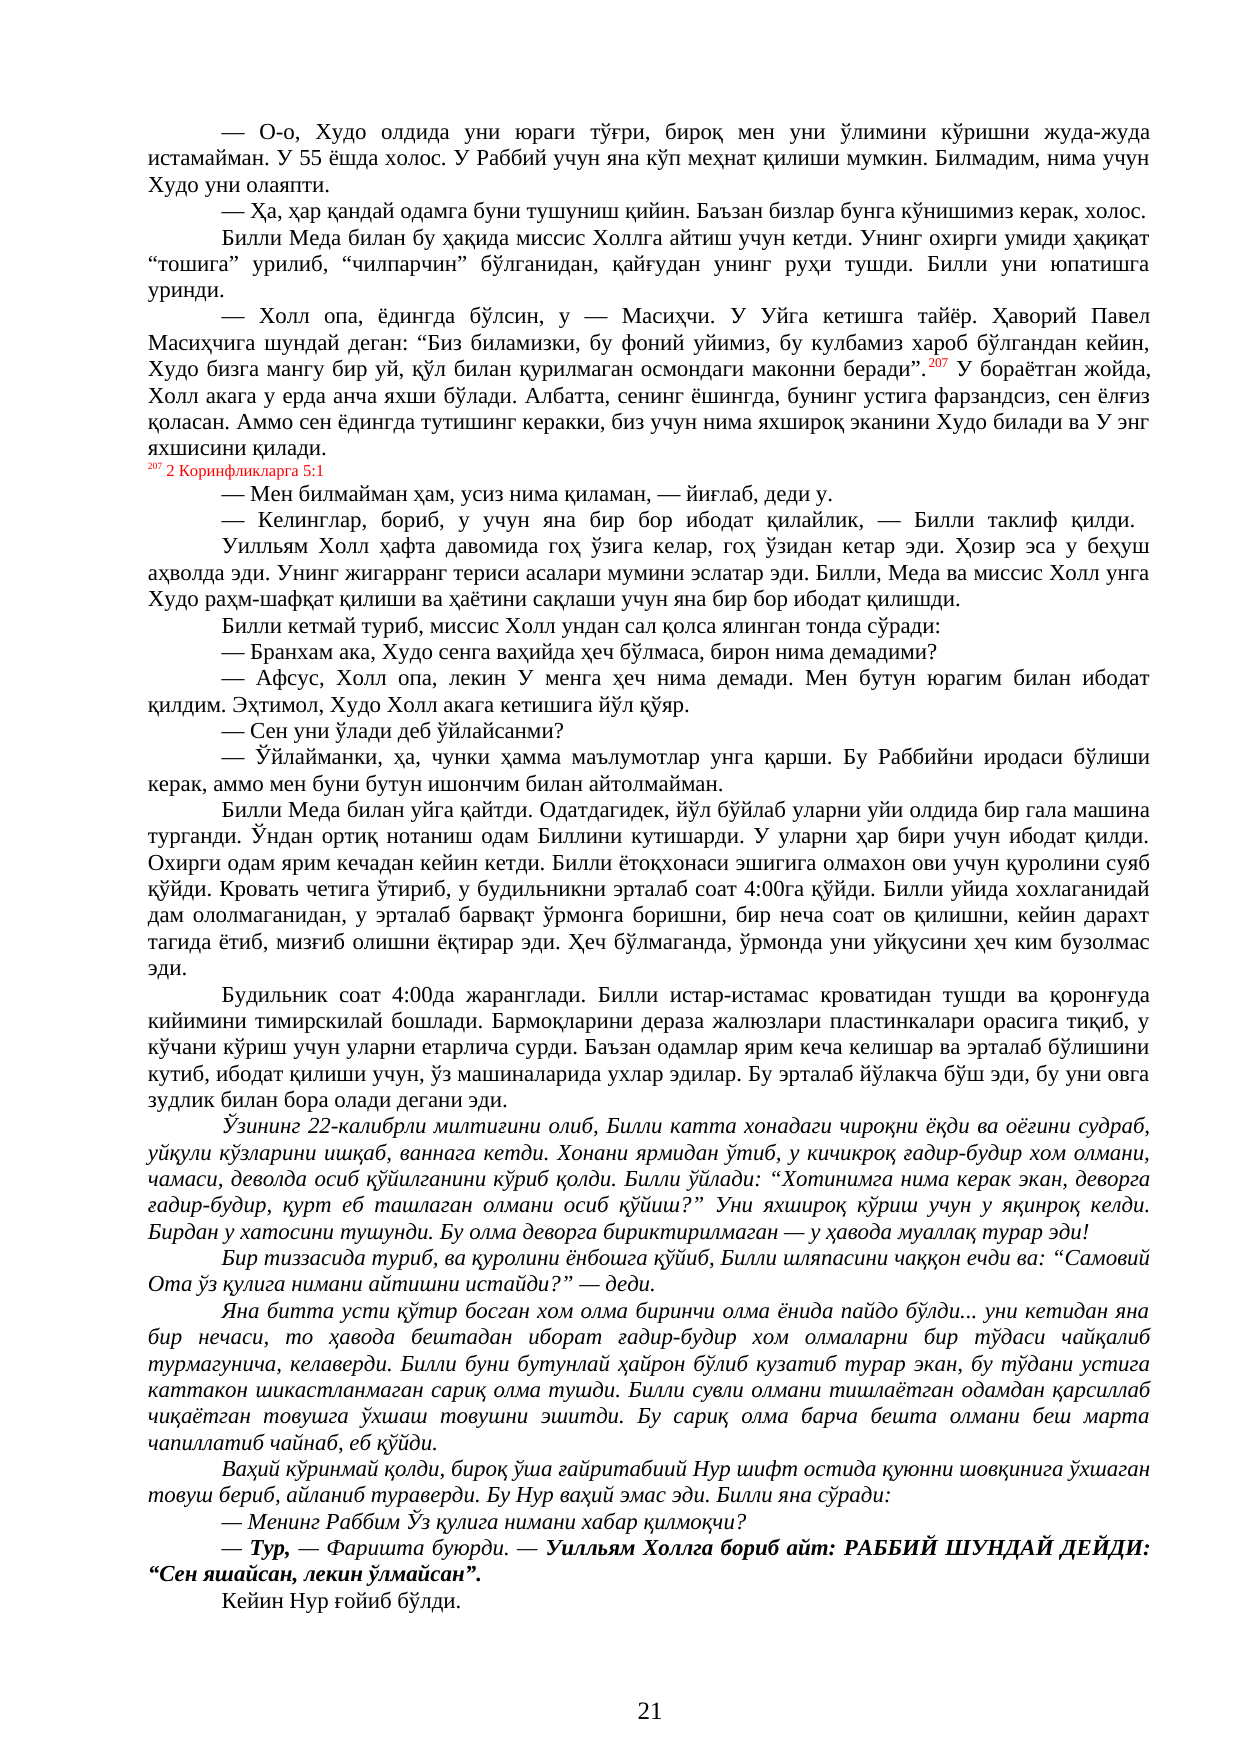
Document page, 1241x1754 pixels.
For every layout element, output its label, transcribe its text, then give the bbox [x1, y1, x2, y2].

text — Мен билмайман ҳам, усиз нима қиламан, — йиғлаб, деди у. [148, 480, 1152, 506]
text Билли Меда билан бу ҳақида миссис Холлга айтиш учун кетди. Унинг охирги умиди ҳақиқат “тошига” урилиб, “чилпарчин” бўлганидан, қайғудан унинг руҳи тушди. Билли уни юпатишга уринди. [148, 223, 1152, 303]
text Кейин Нур ғойиб бўлди. [148, 1587, 1152, 1613]
text — Афсус, Холл опа, лекин У менга ҳеч нима демади. Мен бутун юрагим билан ибодат қилдим. Эҳтимол, Худо Холл акага кетишига йўл қўяр. [148, 664, 1152, 717]
text — Ҳа, ҳар қандай одамга буни тушуниш қийин. Баъзан бизлар бунга кўнишимиз керак, холос. [148, 197, 1152, 223]
text Ваҳий кўринмай қолди, бироқ ўша ғайритабиий Нур шифт остида қуюнни шовқинига ўхшаган товуш бериб, айланиб тураверди. Бу Нур ваҳий эмас эди. Билли яна сўради: [148, 1455, 1152, 1508]
text — О-о, Худо олдида уни юраги тўғри, бироқ мен уни ўлимини кўришни жуда-жуда истамайман. У 55 ёшда холос. У Раббий учун яна кўп меҳнат қилиши мумкин. Билмадим, нима учун Худо уни олаяпти. [148, 118, 1152, 197]
text Билли Меда билан уйга қайтди. Одатдагидек, йўл бўйлаб уларни уйи олдида бир гала машина турганди. Ўндан ортиқ нотаниш одам Биллини кутишарди. У уларни ҳар бири учун ибодат қилди. Охирги одам ярим кечадан кейин кетди. Билли ётоқхонаси эшигига олмахон ови учун қуролини суяб қўйди. Кровать четига ўтириб, у будильникни эрталаб соат 4:00га қўйди. Билли уйида хохлаганидай дам ололмаганидан, у эрталаб барвақт ўрмонга боришни, бир неча соат ов қилишни, кейин дарахт тагида ётиб, мизғиб олишни ёқтирар эди. Ҳеч бўлмаганда, ўрмонда уни уйқусини ҳеч ким бузолмас эди. [148, 796, 1152, 981]
text — Тур, — Фаришта буюрди. — Уилльям Холлга бориб айт: РАББИЙ ШУНДАЙ ДЕЙДИ: “Сен яшайсан, лекин ўлмайсан”. [148, 1534, 1152, 1587]
text 207 2 Коринфликларга 5:1 [148, 461, 1152, 480]
text — Сен уни ўлади деб ўйлайсанми? [148, 717, 1152, 743]
text — Келинглар, бориб, у учун яна бир бор ибодат қилайлик, — Билли таклиф қилди. Уилльям Холл ҳафта давомида гоҳ ўзига келар, гоҳ ўзидан кетар эди. Ҳозир эса у беҳуш аҳволда эди. Унинг жигарранг териси асалари мумини эслатар эди. Билли, Меда ва миссис Холл унга Худо раҳм-шафқат қилиши ва ҳаётини сақлаши учун яна бир бор ибодат қилишди. [148, 506, 1152, 612]
text Будильник соат 4:00да жаранглади. Билли истар-истамас кроватидан тушди ва қоронғуда кийимини тимирскилай бошлади. Бармоқларини дераза жалюзлари пластинкалари орасига тиқиб, у кўчани кўриш учун уларни етарлича сурди. Баъзан одамлар ярим кеча келишар ва эрталаб бўлишини кутиб, ибодат қилиши учун, ўз машиналарида ухлар эдилар. Бу эрталаб йўлакча бўш эди, бу уни овга зудлик билан бора олади дегани эди. [148, 981, 1152, 1112]
text Ўзининг 22-калибрли милтиғини олиб, Билли катта хонадаги чироқни ёқди ва оёғини судраб, уйқули кўзларини ишқаб, ваннага кетди. Хонани ярмидан ўтиб, у кичикроқ ғадир-будир хом олмани, чамаси, деволда осиб қўйилганини кўриб қолди. Билли ўйлади: “Хотинимга нима керак экан, деворга ғадир-будир, қурт еб ташлаган олмани осиб қўйиш?” Уни яхшироқ кўриш учун у яқинроқ келди. Бирдан у хатосини тушунди. Бу олма деворга бириктирилмаган — у ҳавода муаллақ турар эди! [148, 1112, 1152, 1244]
text — Менинг Раббим Ўз қулига нимани хабар қилмоқчи? [148, 1508, 1152, 1534]
text Билли кетмай туриб, миссис Холл ундан сал қолса ялинган тонда сўради: [148, 612, 1152, 638]
text — Ўйлайманки, ҳа, чунки ҳамма маълумотлар унга қарши. Бу Раббийни иродаси бўлиши керак, аммо мен буни бутун ишончим билан айтолмайман. [148, 743, 1152, 796]
text — Холл опа, ёдингда бўлсин, у — Масиҳчи. У Уйга кетишга тайёр. Ҳаворий Павел Масиҳчига шундай деган: “Биз биламизки, бу фоний уйимиз, бу кулбамиз хароб бўлгандан кейин, Худо бизга мангу бир уй, қўл билан қурилмаган осмондаги маконни беради”.207 У бораётган жойда, Холл акага у ерда анча яхши бўлади. Албатта, сенинг ёшингда, бунинг устига фарзандсиз, сен ёлғиз қоласан. Аммо сен ёдингда тутишинг керакки, биз учун нима яхшироқ эканини Худо билади ва У энг яхшисини қилади. [148, 303, 1152, 461]
text Яна битта усти қўтир босган хом олма биринчи олма ёнида пайдо бўлди... уни кетидан яна бир нечаси, то ҳавода бештадан иборат ғадир-будир хом олмаларни бир тўдаси чайқалиб турмагунича, келаверди. Билли буни бутунлай ҳайрон бўлиб кузатиб турар экан, бу тўдани устига каттакон шикастланмаган сариқ олма тушди. Билли сувли олмани тишлаётган одамдан қарсиллаб чиқаётган товушга ўхшаш товушни эшитди. Бу сариқ олма барча бешта олмани беш марта чапиллатиб чайнаб, еб қўйди. [148, 1297, 1152, 1455]
text — Бранхам ака, Худо сенга ваҳийда ҳеч бўлмаса, бирон нима демадими? [148, 638, 1152, 664]
text Бир тиззасида туриб, ва қуролини ёнбошга қўйиб, Билли шляпасини чаққон ечди ва: “Самовий Ота ўз қулига нимани айтишни истайди?” — деди. [148, 1244, 1152, 1297]
